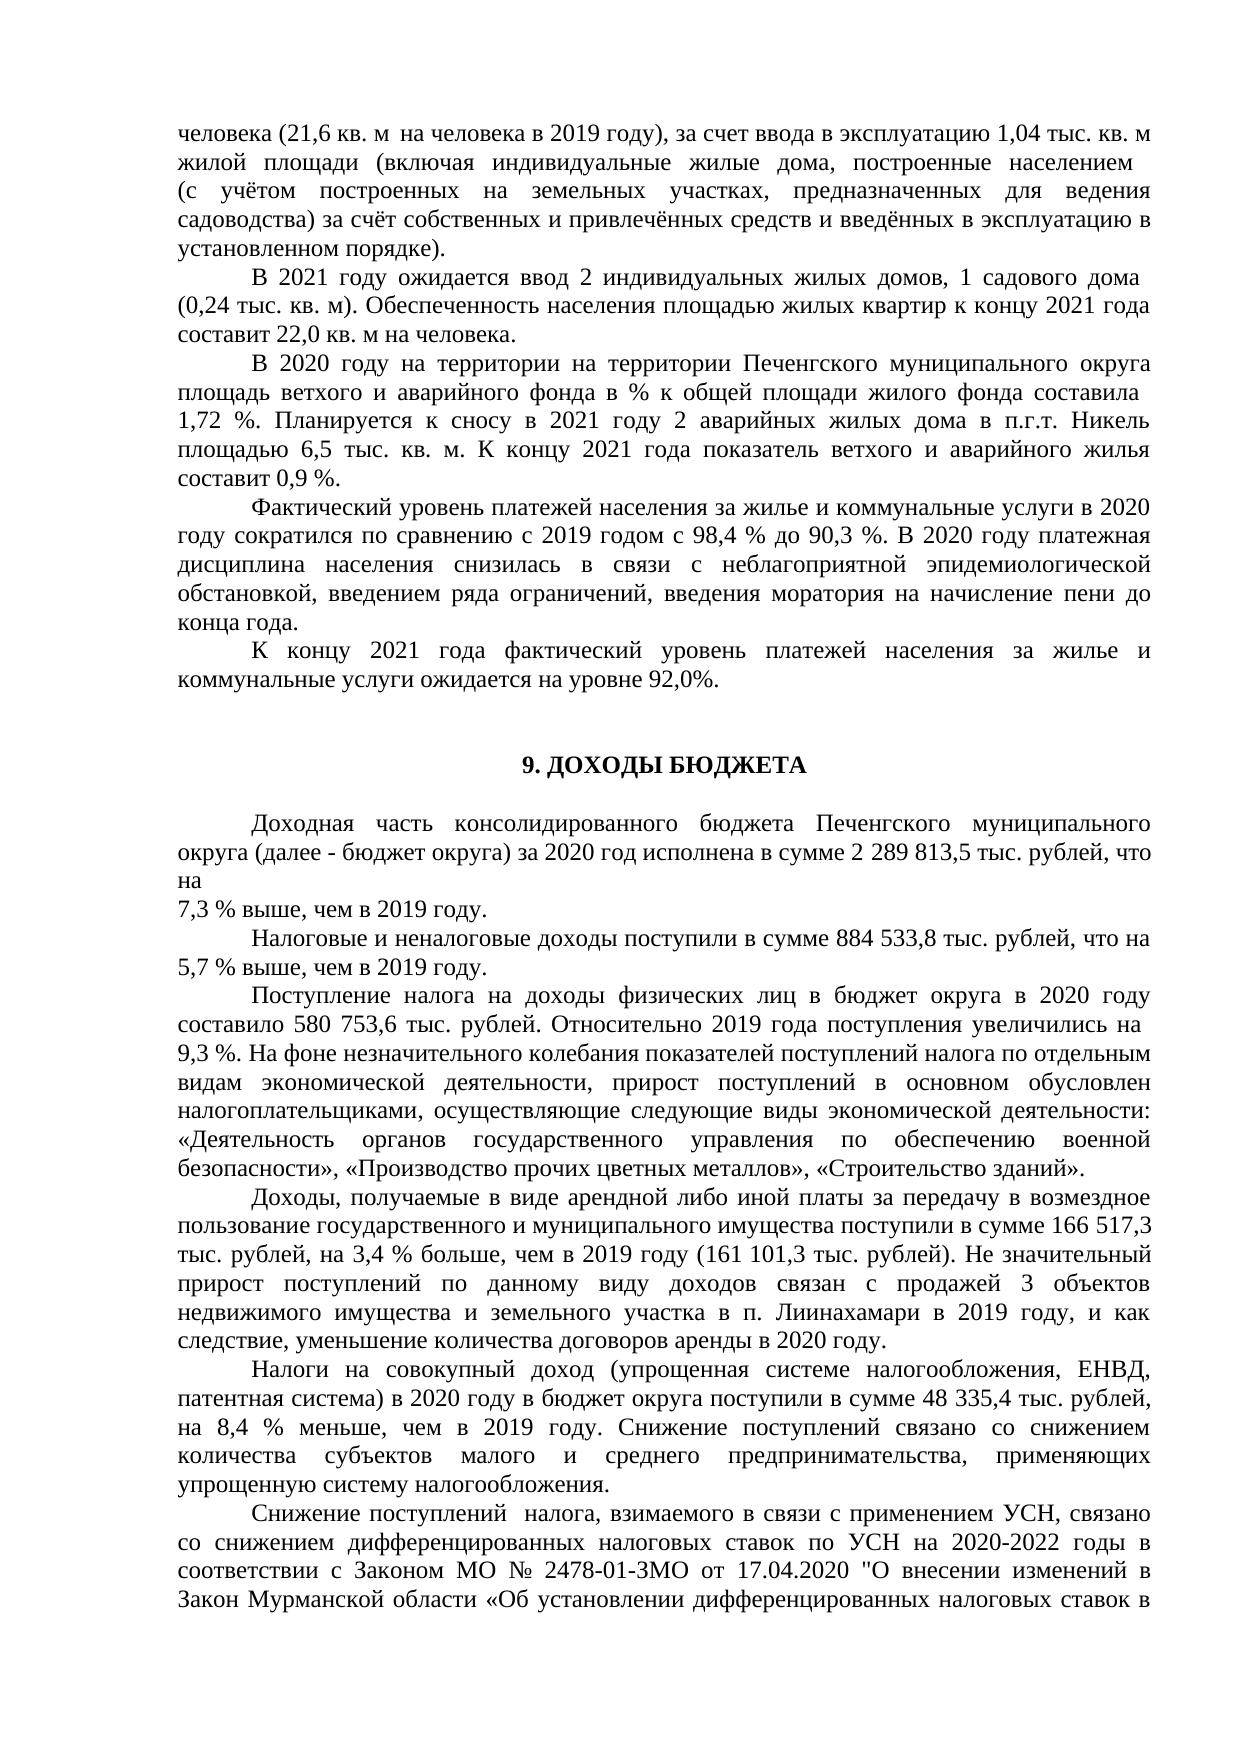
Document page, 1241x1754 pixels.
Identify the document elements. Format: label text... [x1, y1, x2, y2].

text 9. ДОХОДЫ БЮДЖЕТА [177, 751, 1152, 779]
text Доходная часть консолидированного бюджета Печенгского муниципального округа (далее - бюджет округа) за 2020 год исполнена в сумме 2 289 813,5 тыс. рублей, что на 7,3 % выше, чем в 2019 году. [177, 808, 1152, 923]
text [177, 118, 1152, 262]
text К концу 2021 года фактический уровень платежей населения за жилье и коммунальные услуги ожидается на уровне 92,0%. [177, 636, 1152, 693]
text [177, 1498, 1152, 1613]
text Налоги на совокупный доход (упрощенная системе налогообложения, ЕНВД, патентная система) в 2020 году в бюджет округа поступили в сумме 48 335,4 тыс. рублей, на 8,4 % меньше, чем в 2019 году. Снижение поступлений связано со снижением количества субъектов малого и среднего предпринимательства, применяющих упрощенную систему налогообложения. [177, 1354, 1152, 1498]
text Доходы, получаемые в виде арендной либо иной платы за передачу в возмездное пользование государственного и муниципального имущества поступили в сумме 166 517,3 тыс. рублей, на 3,4 % больше, чем в 2019 году (161 101,3 тыс. рублей). Не значительный прирост поступлений по данному виду доходов связан с продажей 3 объектов недвижимого имущества и земельного участка в п. Лиинахамари в 2019 году, и как следствие, уменьшение количества договоров аренды в 2020 году. [177, 1182, 1152, 1354]
text В 2021 году ожидается ввод 2 индивидуальных жилых домов, 1 садового дома (0,24 тыс. кв. м). Обеспеченность населения площадью жилых квартир к концу 2021 года составит 22,0 кв. м на человека. [177, 262, 1152, 348]
text Фактический уровень платежей населения за жилье и коммунальные услуги в 2020 году сократился по сравнению с 2019 годом с 98,4 % до 90,3 %. В 2020 году платежная дисциплина населения снизилась в связи с неблагоприятной эпидемиологической обстановкой, введением ряда ограничений, введения моратория на начисление пени до конца года. [177, 492, 1152, 636]
text В 2020 году на территории на территории Печенгского муниципального округа площадь ветхого и аварийного фонда в % к общей площади жилого фонда составила 1,72 %. Планируется к сносу в 2021 году 2 аварийных жилых дома в п.г.т. Никель площадью 6,5 тыс. кв. м. К концу 2021 года показатель ветхого и аварийного жилья составит 0,9 %. [177, 348, 1152, 492]
text Налоговые и неналоговые доходы поступили в сумме 884 533,8 тыс. рублей, что на 5,7 % выше, чем в 2019 году. [177, 923, 1152, 981]
text Поступление налога на доходы физических лиц в бюджет округа в 2020 году составило 580 753,6 тыс. рублей. Относительно 2019 года поступления увеличились на 9,3 %. На фоне незначительного колебания показателей поступлений налога по отдельным видам экономической деятельности, прирост поступлений в основном обусловлен налогоплательщиками, осуществляющие следующие виды экономической деятельности: «Деятельность органов государственного управления по обеспечению военной безопасности», «Производство прочих цветных металлов», «Строительство зданий». [177, 981, 1152, 1182]
